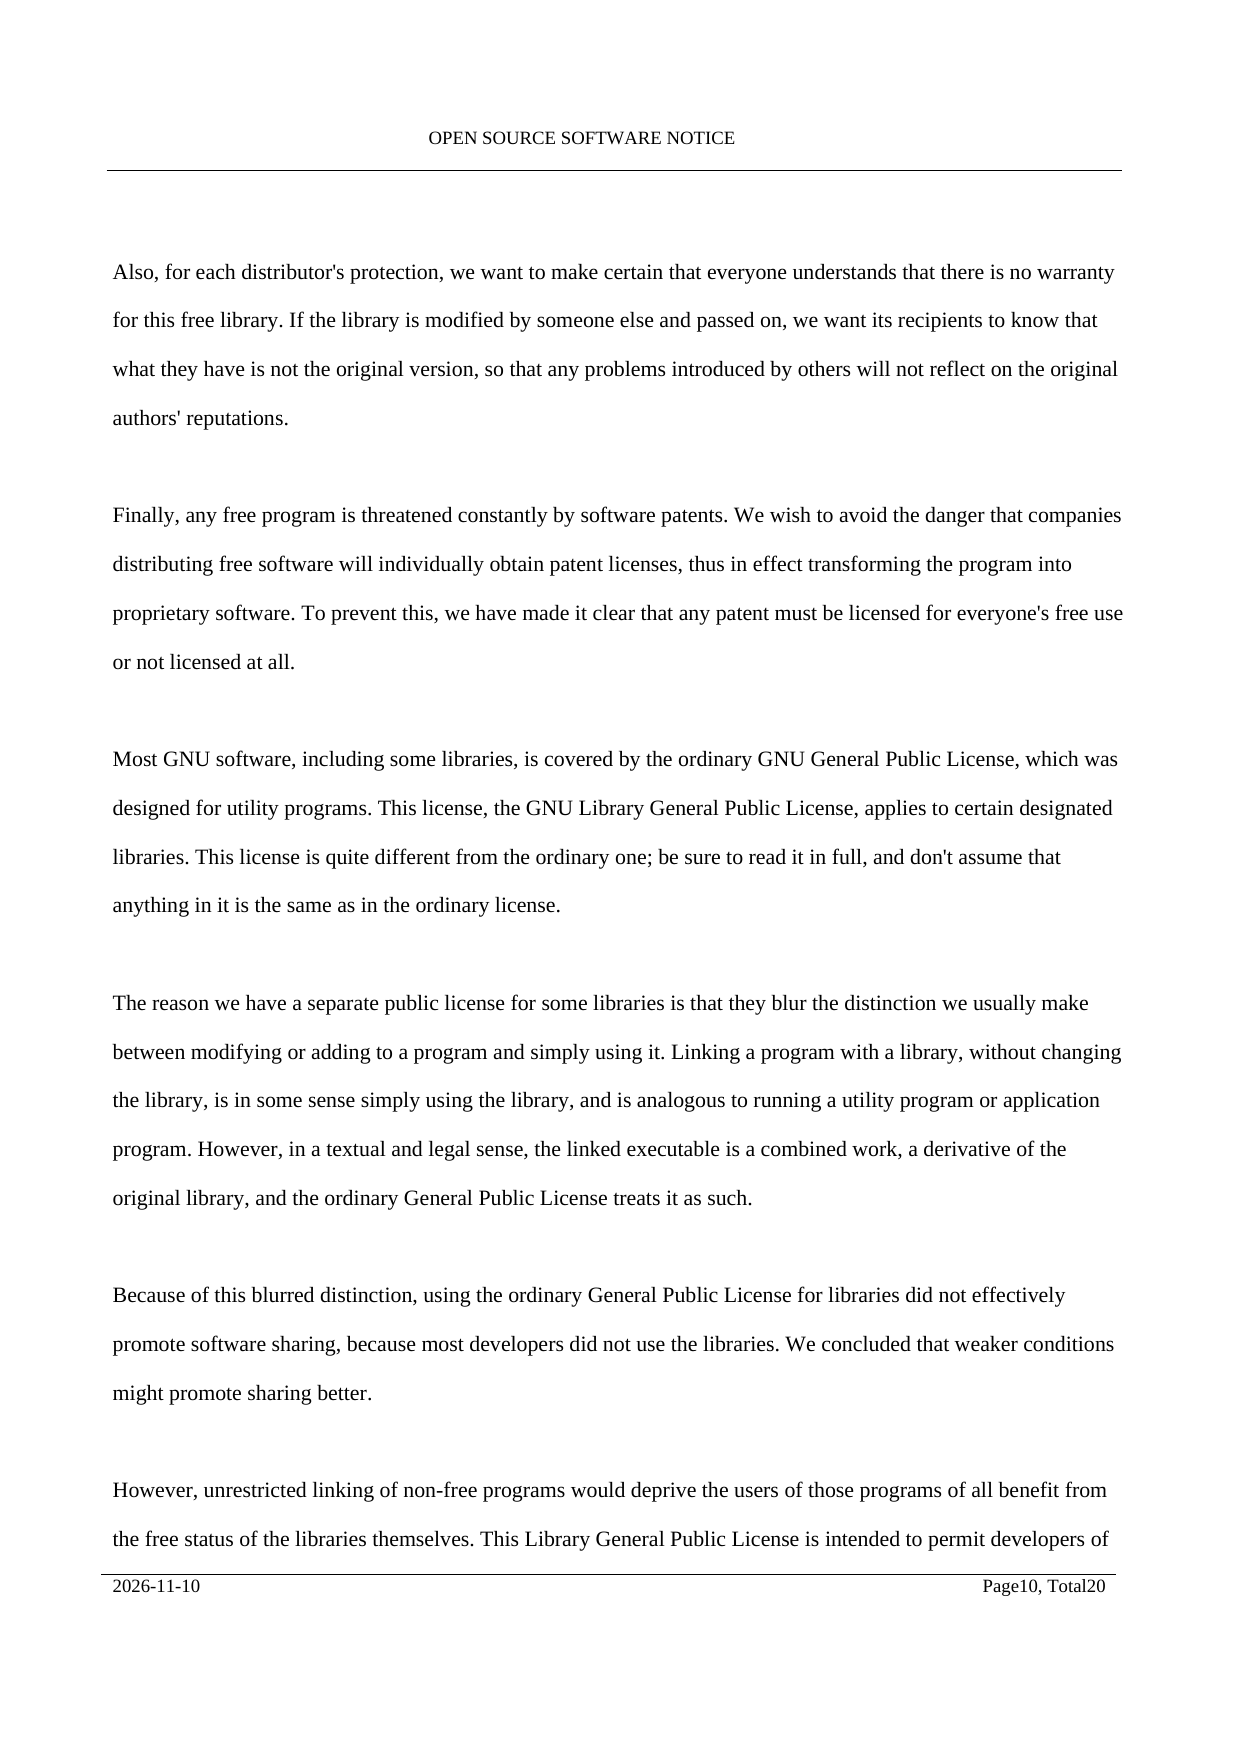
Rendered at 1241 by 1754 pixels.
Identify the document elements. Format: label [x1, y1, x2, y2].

text [112, 206, 1128, 1555]
